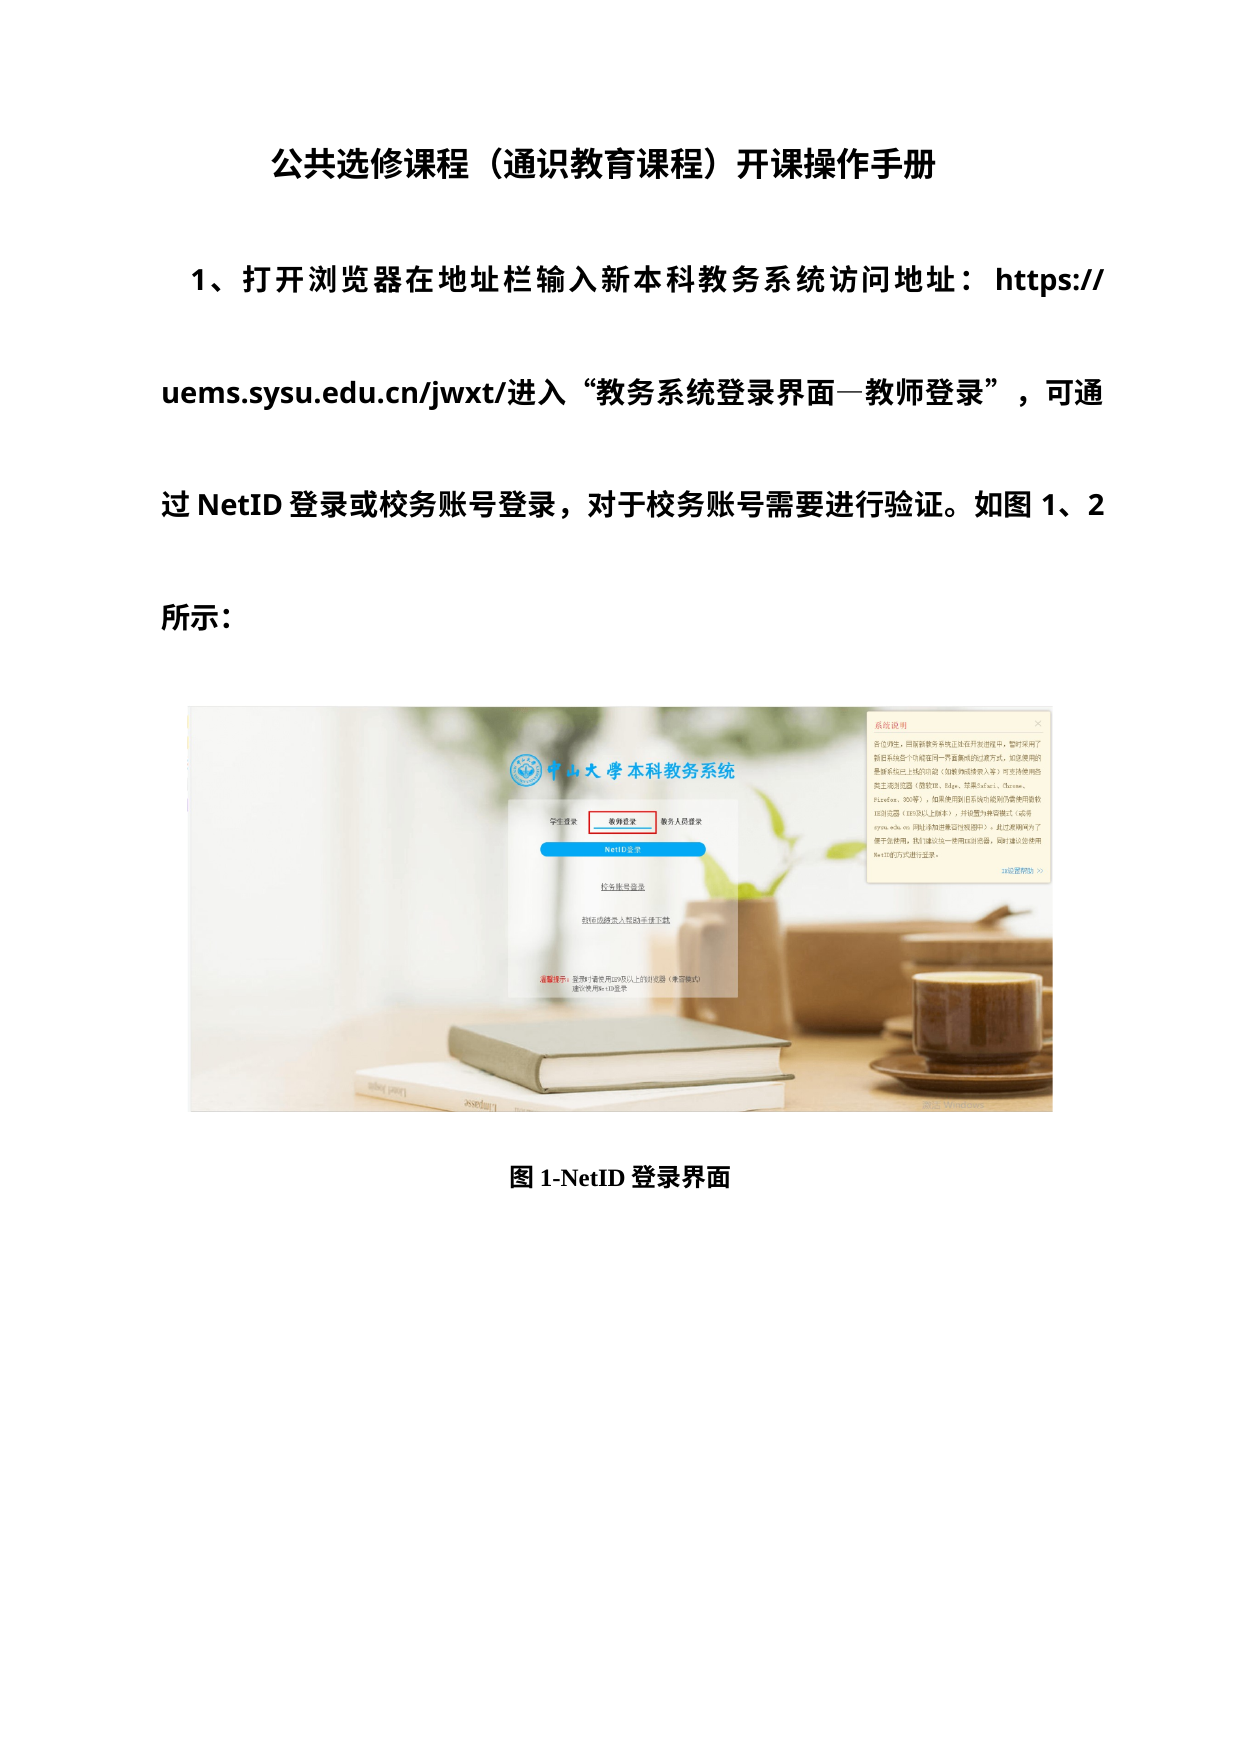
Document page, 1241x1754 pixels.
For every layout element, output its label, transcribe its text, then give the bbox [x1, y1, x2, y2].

text 公共选修课程（通识教育课程）开课操作手册 [136, 129, 1104, 194]
subtitle 1、打开浏览器在地址栏输入新本科教务系统访问地址：https://uems.sysu.edu.cn/jwxt/进入“教务系统登录界面—教师登录”，可通过NetID登录或校务账号登录，对于校务账号需要进行验证。如图1、2所示： [161, 246, 1104, 648]
picture [187, 705, 1053, 1112]
text 图1-NetID登录界面 [136, 1143, 1104, 1208]
